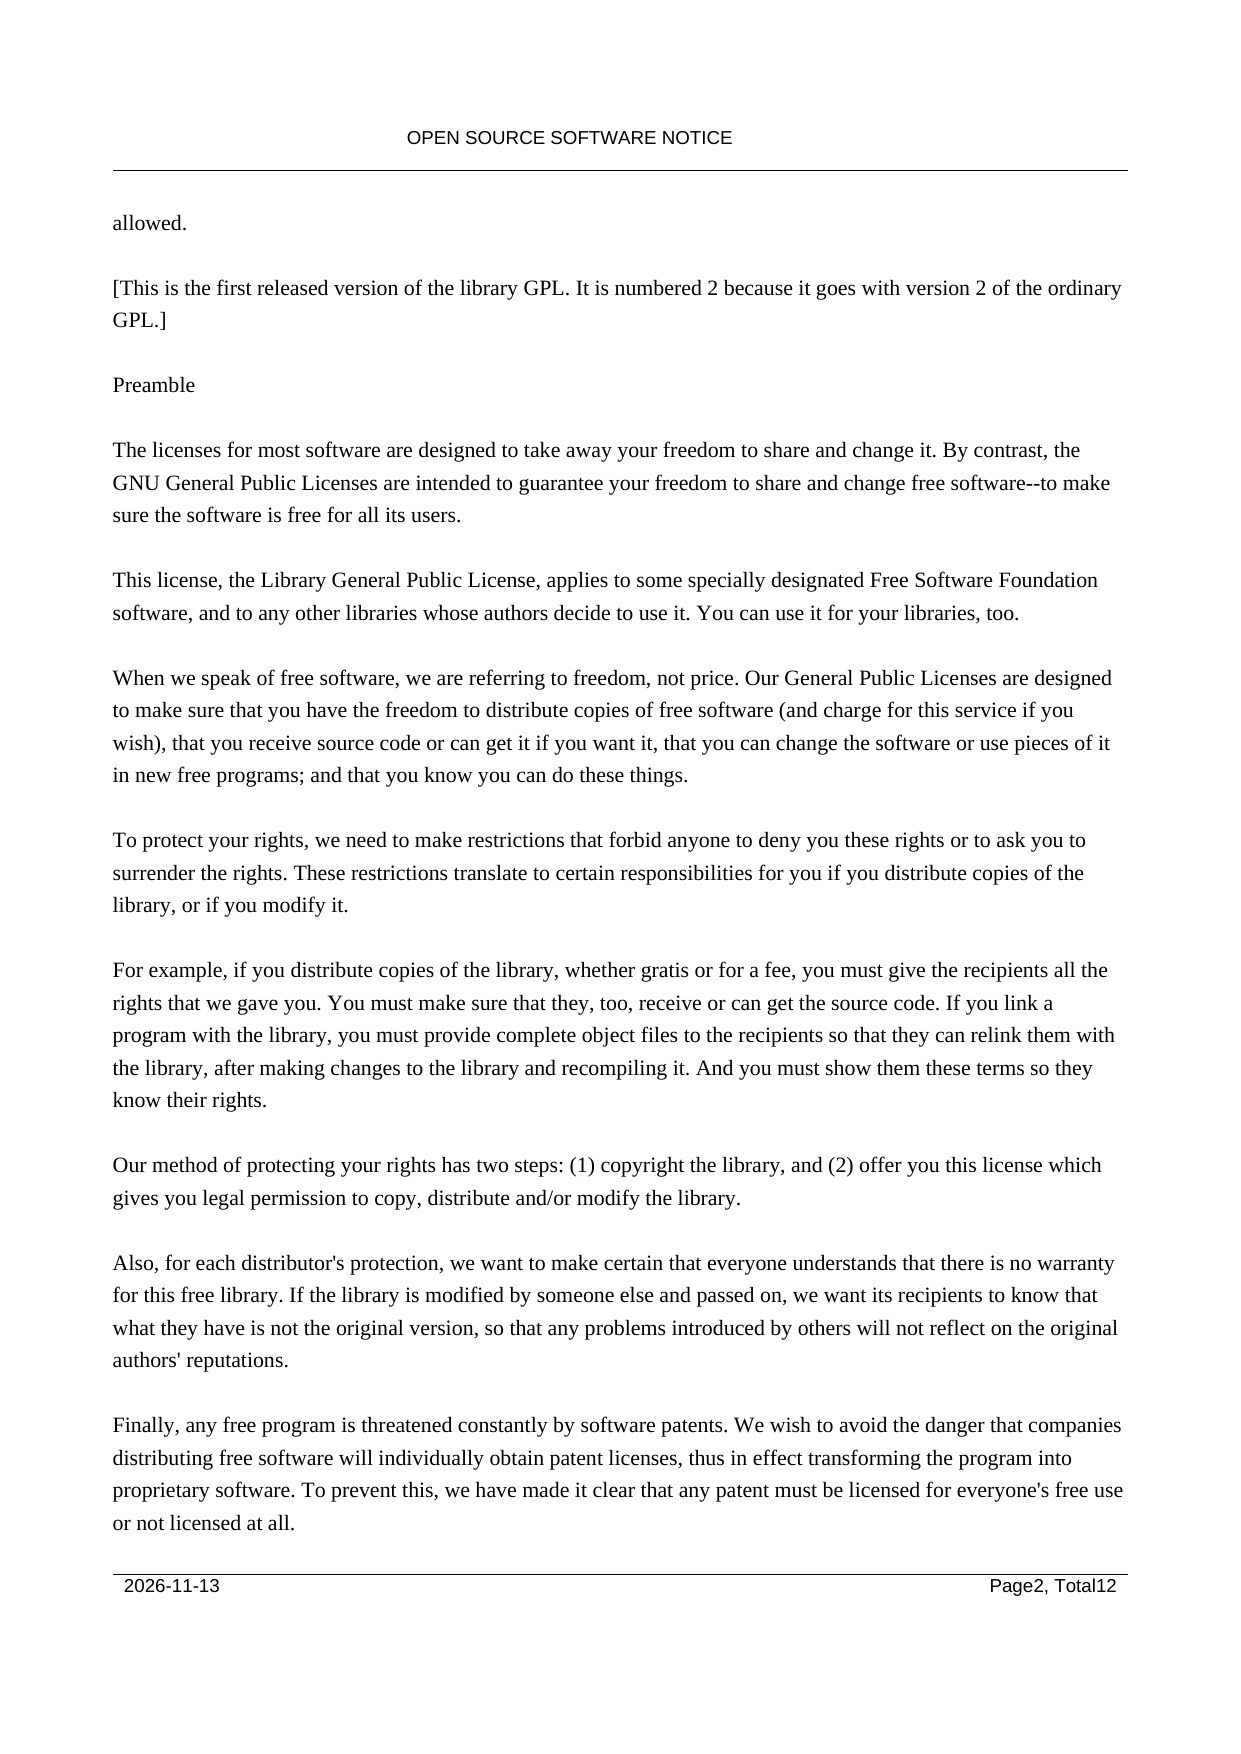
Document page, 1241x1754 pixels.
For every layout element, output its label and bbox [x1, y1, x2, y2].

text [112, 206, 1128, 1539]
